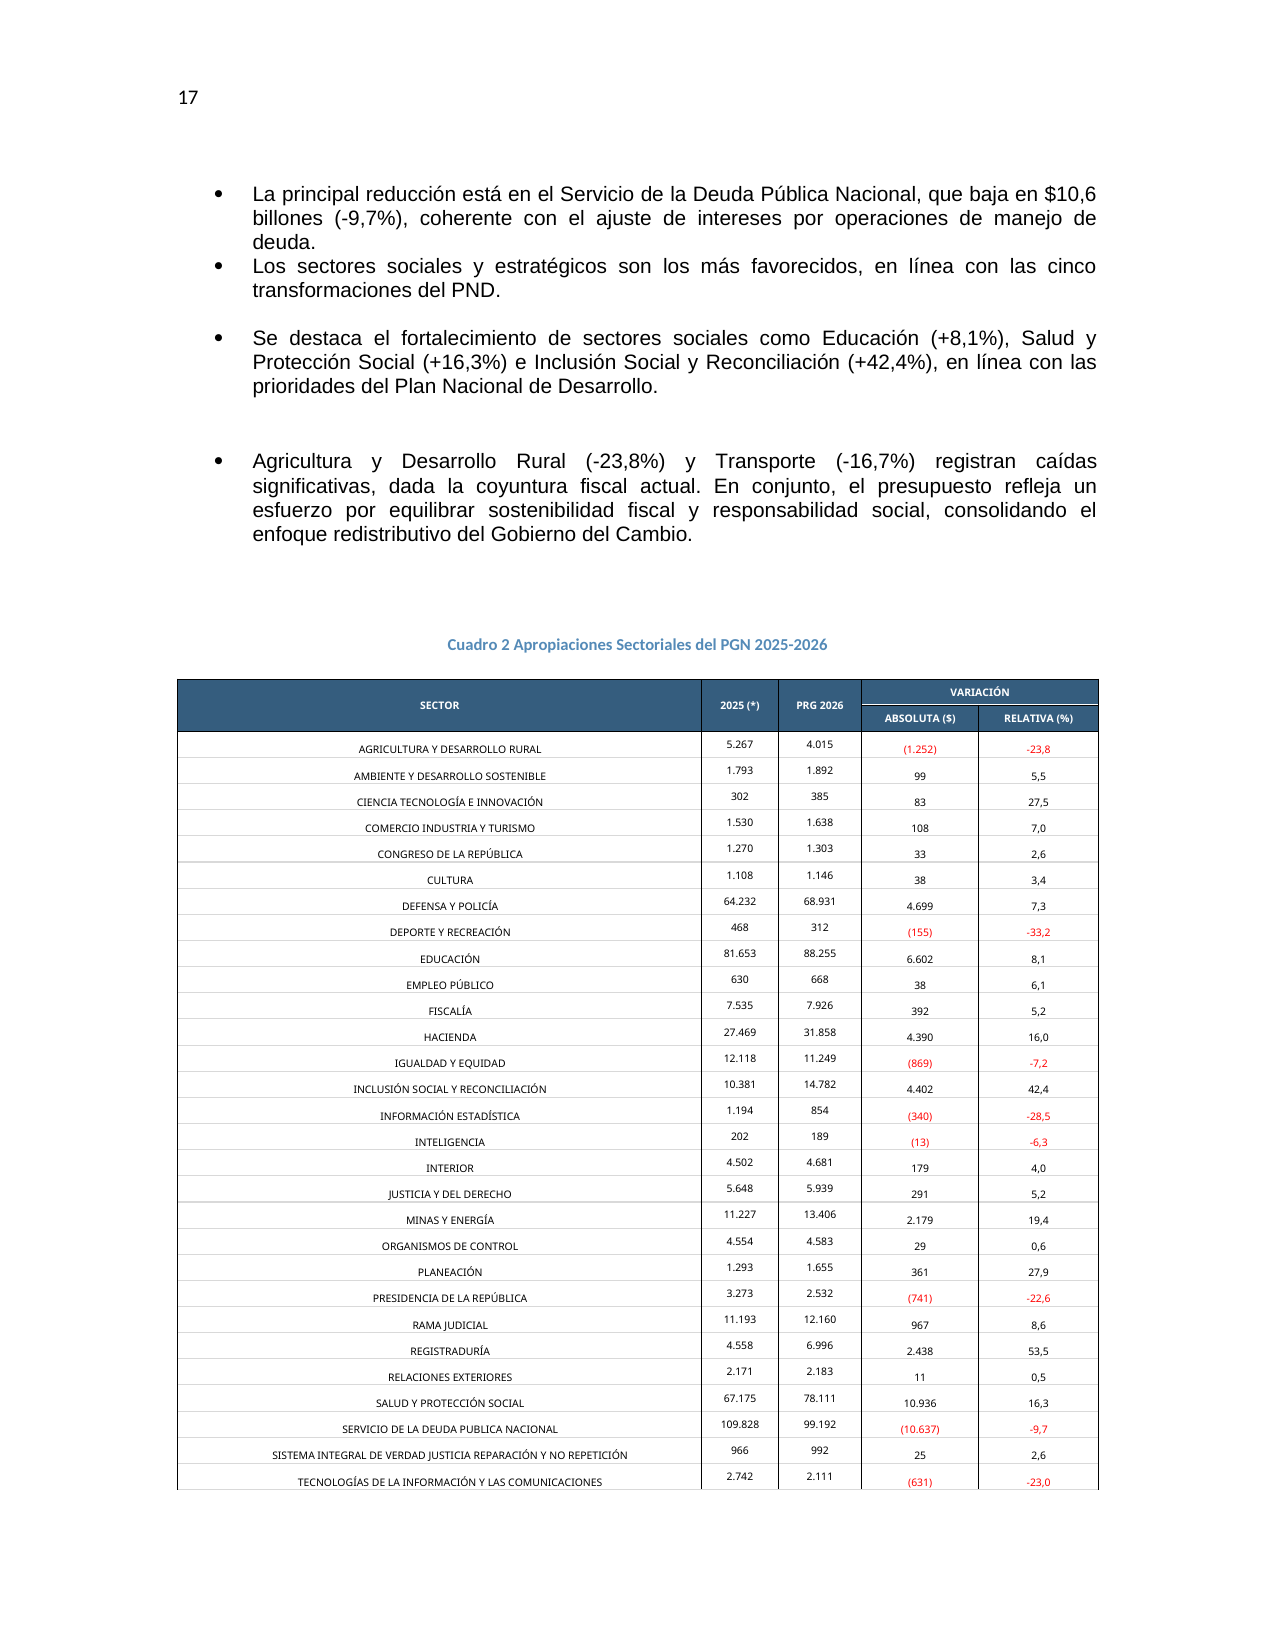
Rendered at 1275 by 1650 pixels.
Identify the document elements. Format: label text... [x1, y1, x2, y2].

table_cell (155) [862, 915, 978, 940]
table_cell 29 [862, 1229, 978, 1254]
table_cell 5,2 [979, 993, 1098, 1018]
table_cell 385 [779, 784, 861, 809]
table_cell 25 [862, 1438, 978, 1463]
table_cell 2,6 [979, 1438, 1098, 1463]
table_cell 2.438 [862, 1333, 978, 1358]
table_cell -6,3 [979, 1124, 1098, 1149]
table_cell 3,4 [979, 863, 1098, 888]
table_cell COMERCIO INDUSTRIA Y TURISMO [178, 810, 701, 835]
table_cell CONGRESO DE LA REPÚBLICA [178, 836, 701, 861]
table_cell DEFENSA Y POLICÍA [178, 889, 701, 914]
table_cell 78.111 [779, 1385, 861, 1411]
table_cell JUSTICIA Y DEL DERECHO [178, 1176, 701, 1201]
table_cell 27,5 [979, 784, 1098, 809]
table_cell 81.653 [702, 941, 778, 966]
table_cell 10.936 [862, 1385, 978, 1411]
table_cell 1.892 [779, 758, 861, 783]
table_cell 11.249 [779, 1046, 861, 1071]
table_cell 361 [862, 1255, 978, 1280]
table_header PRG 2026 [779, 680, 861, 731]
table_cell 2.111 [779, 1464, 861, 1489]
table_cell 6.602 [862, 941, 978, 966]
table_cell 302 [702, 784, 778, 809]
table_cell RELACIONES EXTERIORES [178, 1359, 701, 1384]
table_cell EDUCACIÓN [178, 941, 701, 966]
table_cell 1.793 [702, 758, 778, 783]
table_header VARIACIÓN [862, 680, 1098, 704]
table_cell 11.193 [702, 1307, 778, 1332]
table_cell 5.939 [779, 1176, 861, 1201]
table_cell 2,6 [979, 836, 1098, 861]
table_cell SALUD Y PROTECCIÓN SOCIAL [178, 1385, 701, 1411]
table_cell 64.232 [702, 889, 778, 914]
table_cell 1.108 [702, 863, 778, 888]
table_cell 0,5 [979, 1359, 1098, 1384]
table_cell 1.303 [779, 836, 861, 861]
table_cell PLANEACIÓN [178, 1255, 701, 1280]
table_cell 967 [862, 1307, 978, 1332]
table_cell 68.931 [779, 889, 861, 914]
table_cell -23,8 [979, 732, 1098, 757]
table_cell 7.926 [779, 993, 861, 1018]
table_cell 0,6 [979, 1229, 1098, 1254]
table_cell 4.699 [862, 889, 978, 914]
table_cell 312 [779, 915, 861, 940]
table_cell 10.381 [702, 1072, 778, 1097]
table_cell 38 [862, 863, 978, 888]
table_cell AMBIENTE Y DESARROLLO SOSTENIBLE [178, 758, 701, 783]
table_cell 99.192 [779, 1412, 861, 1437]
table_cell ABSOLUTA ($) [862, 706, 978, 731]
table_cell 4.681 [779, 1150, 861, 1175]
table_cell 202 [702, 1124, 778, 1149]
table_cell EMPLEO PÚBLICO [178, 967, 701, 992]
table_cell 189 [779, 1124, 861, 1149]
table_cell 83 [862, 784, 978, 809]
table_cell 4.554 [702, 1229, 778, 1254]
table_cell 13.406 [779, 1203, 861, 1227]
table_cell 4.015 [779, 732, 861, 757]
table_cell 4.502 [702, 1150, 778, 1175]
table_cell (340) [862, 1098, 978, 1123]
table_header 2025 (*) [702, 680, 778, 731]
table_cell AGRICULTURA Y DESARROLLO RURAL [178, 732, 701, 757]
table_cell 2.183 [779, 1359, 861, 1384]
table_cell RAMA JUDICIAL [178, 1307, 701, 1332]
table_cell 14.782 [779, 1072, 861, 1097]
table_cell 630 [702, 967, 778, 992]
table_cell (1.252) [862, 732, 978, 757]
table_cell 291 [862, 1176, 978, 1201]
table_cell (631) [862, 1464, 978, 1489]
table_cell 2.742 [702, 1464, 778, 1489]
table_cell 966 [702, 1438, 778, 1463]
table_cell 5,5 [979, 758, 1098, 783]
table_cell -33,2 [979, 915, 1098, 940]
table_cell 1.530 [702, 810, 778, 835]
table_cell 6,1 [979, 967, 1098, 992]
table_cell 11 [862, 1359, 978, 1384]
table_cell 3.273 [702, 1281, 778, 1306]
table_cell CULTURA [178, 863, 701, 888]
table_cell 88.255 [779, 941, 861, 966]
table_cell 4.402 [862, 1072, 978, 1097]
table_cell INCLUSIÓN SOCIAL Y RECONCILIACIÓN [178, 1072, 701, 1097]
table_cell -28,5 [979, 1098, 1098, 1123]
table_cell (741) [862, 1281, 978, 1306]
table_cell 2.179 [862, 1203, 978, 1227]
table_cell 67.175 [702, 1385, 778, 1411]
table_cell (13) [862, 1124, 978, 1149]
table_cell -7,2 [979, 1046, 1098, 1071]
table_cell 38 [862, 967, 978, 992]
table_cell TECNOLOGÍAS DE LA INFORMACIÓN Y LAS COMUNICACIONES [178, 1464, 701, 1489]
table_cell 1.293 [702, 1255, 778, 1280]
table_cell SISTEMA INTEGRAL DE VERDAD JUSTICIA REPARACIÓN Y NO REPETICIÓN [178, 1438, 701, 1463]
table_cell ORGANISMOS DE CONTROL [178, 1229, 701, 1254]
table_cell CIENCIA TECNOLOGÍA E INNOVACIÓN [178, 784, 701, 809]
table_cell 109.828 [702, 1412, 778, 1437]
table_cell 4.558 [702, 1333, 778, 1358]
table_cell 1.655 [779, 1255, 861, 1280]
table_cell REGISTRADURÍA [178, 1333, 701, 1358]
table_cell 27,9 [979, 1255, 1098, 1280]
table_cell 5.648 [702, 1176, 778, 1201]
table_cell 1.638 [779, 810, 861, 835]
table_cell 53,5 [979, 1333, 1098, 1358]
table_cell 8,6 [979, 1307, 1098, 1332]
table_cell 5.267 [702, 732, 778, 757]
table_cell 2.532 [779, 1281, 861, 1306]
table_cell 668 [779, 967, 861, 992]
table_cell 4.583 [779, 1229, 861, 1254]
table_cell INTERIOR [178, 1150, 701, 1175]
table_cell 31.858 [779, 1019, 861, 1044]
table_cell (869) [862, 1046, 978, 1071]
table_cell 8,1 [979, 941, 1098, 966]
table_cell 7,0 [979, 810, 1098, 835]
table_cell 1.270 [702, 836, 778, 861]
table_cell 108 [862, 810, 978, 835]
table_cell 16,3 [979, 1385, 1098, 1411]
table_cell 19,4 [979, 1203, 1098, 1227]
list Se destaca el fortalecimiento de sectores sociales como Educación (+8,1%), Salud y Protección Social (+16,3%) e Inclusión Social y Reconciliación (+42,4%), en línea con las prioridades del Plan Nacional de Desarrollo. [215, 326, 1098, 398]
table_cell 11.227 [702, 1203, 778, 1227]
table_cell PRESIDENCIA DE LA REPÚBLICA [178, 1281, 701, 1306]
table_cell HACIENDA [178, 1019, 701, 1044]
table_cell 42,4 [979, 1072, 1098, 1097]
table_cell 4,0 [979, 1150, 1098, 1175]
table_cell 854 [779, 1098, 861, 1123]
table_cell 99 [862, 758, 978, 783]
table_cell -23,0 [979, 1464, 1098, 1489]
table_cell 1.194 [702, 1098, 778, 1123]
table_cell RELATIVA (%) [979, 706, 1098, 731]
table_cell 4.390 [862, 1019, 978, 1044]
table_cell DEPORTE Y RECREACIÓN [178, 915, 701, 940]
text Cuadro Apropiaciones Sectoriales del PGN 2025-2026 [177, 634, 1098, 654]
table_header SECTOR [178, 680, 701, 731]
table_cell 7.535 [702, 993, 778, 1018]
table_cell 16,0 [979, 1019, 1098, 1044]
table_cell INTELIGENCIA [178, 1124, 701, 1149]
table_cell 33 [862, 836, 978, 861]
table_cell -9,7 [979, 1412, 1098, 1437]
table_cell 12.160 [779, 1307, 861, 1332]
table_cell -22,6 [979, 1281, 1098, 1306]
table_cell IGUALDAD Y EQUIDAD [178, 1046, 701, 1071]
table_cell SERVICIO DE LA DEUDA PUBLICA NACIONAL [178, 1412, 701, 1437]
table_cell 6.996 [779, 1333, 861, 1358]
list Agricultura y Desarrollo Rural (-23,8%) y Transporte (-16,7%) registran caídas significativas, dada la coyuntura fiscal actual. En conjunto, el presupuesto refleja un esfuerzo por equilibrar sostenibilidad fiscal y responsabilidad social, consolidando el enfoque redistributivo del Gobierno del Cambio. [215, 449, 1098, 545]
table_cell 1.146 [779, 863, 861, 888]
table_cell 2.171 [702, 1359, 778, 1384]
table_cell 12.118 [702, 1046, 778, 1071]
table_cell 179 [862, 1150, 978, 1175]
table_cell 7,3 [979, 889, 1098, 914]
table_cell INFORMACIÓN ESTADÍSTICA [178, 1098, 701, 1123]
table_cell (10.637) [862, 1412, 978, 1437]
table_cell 392 [862, 993, 978, 1018]
table_cell MINAS Y ENERGÍA [178, 1203, 701, 1227]
table_cell 992 [779, 1438, 861, 1463]
list Los sectores sociales y estratégicos son los más favorecidos, en línea con las cinco transformaciones del PND. [215, 254, 1098, 302]
table_cell 468 [702, 915, 778, 940]
list La principal reducción está en el Servicio de la Deuda Pública Nacional, que baja en $10,6 billones (-9,7%), coherente con el ajuste de intereses por operaciones de manejo de deuda. [215, 182, 1098, 254]
table_cell FISCALÍA [178, 993, 701, 1018]
table_cell 27.469 [702, 1019, 778, 1044]
table_cell 5,2 [979, 1176, 1098, 1201]
